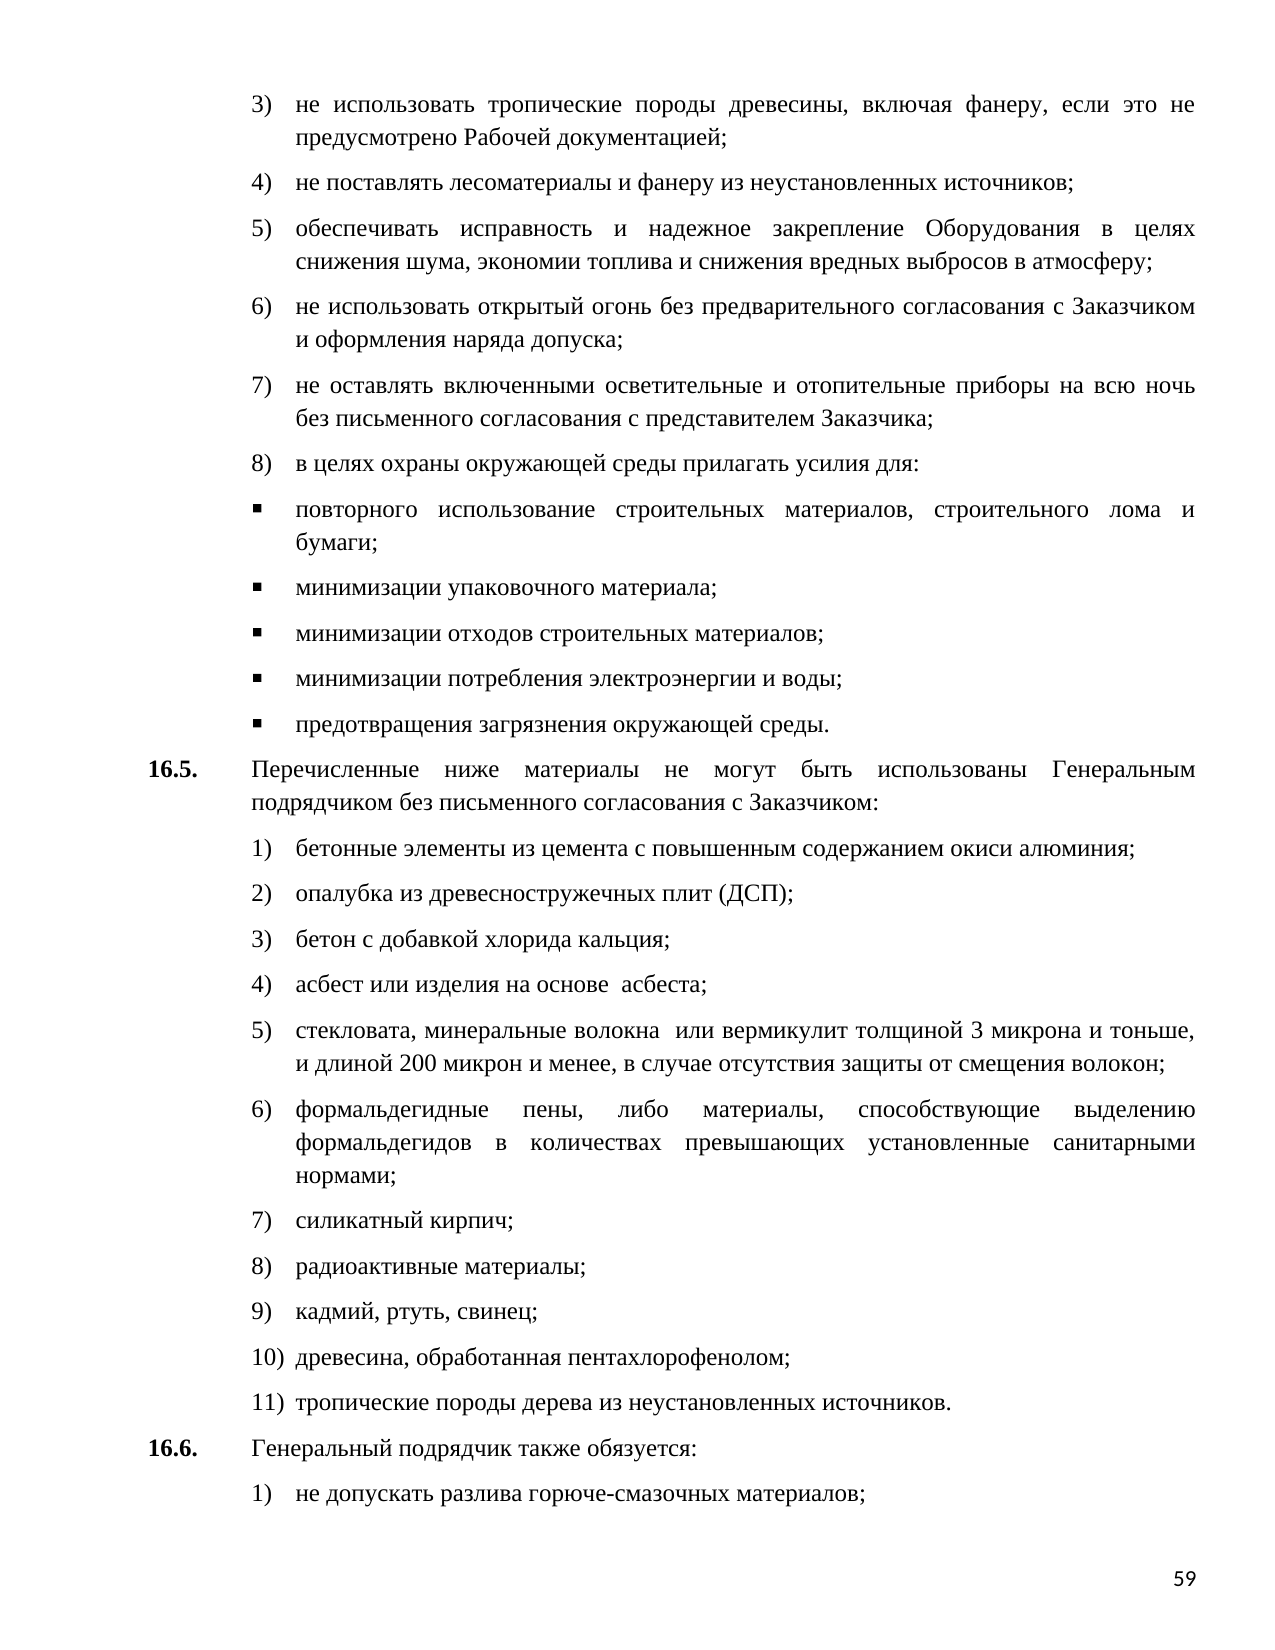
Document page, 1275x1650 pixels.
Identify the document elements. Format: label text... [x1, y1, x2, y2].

list бетонные элементы из цемента с повышенным содержанием окиси алюминия; [251, 833, 1196, 862]
list в целях охраны окружающей среды прилагать усилия для: [251, 448, 1196, 477]
list повторного использование строительных материалов, строительного лома и бумаги; [251, 494, 1196, 556]
list древесина, обработанная пентахлорофенолом; [251, 1342, 1196, 1371]
list тропические породы дерева из неустановленных источников. [251, 1387, 1196, 1416]
list опалубка из древесностружечных плит (ДСП); [251, 878, 1196, 907]
list предотвращения загрязнения окружающей среды. [251, 709, 1196, 738]
list асбест или изделия на основе асбеста; [251, 969, 1196, 998]
list не допускать разлива горюче-смазочных материалов; [251, 1478, 1196, 1507]
list Перечисленные ниже материалы не могут быть использованы Генеральным подрядчиком без письменного согласования с Заказчиком: [148, 754, 1196, 816]
list обеспечивать исправность и надежное закрепление Оборудования в целях снижения шума, экономии топлива и снижения вредных выбросов в атмосферу; [251, 213, 1196, 274]
list кадмий, ртуть, свинец; [251, 1296, 1196, 1325]
list формальдегидные пены, либо материалы, способствующие выделению формальдегидов в количествах превышающих установленные санитарными нормами; [251, 1094, 1196, 1188]
list минимизации упаковочного материала; [251, 572, 1196, 601]
list не оставлять включенными осветительные и отопительные приборы на всю ночь без письменного согласования с представителем Заказчика; [251, 370, 1196, 432]
list радиоактивные материалы; [251, 1251, 1196, 1279]
list Генеральный подрядчик также обязуется: [148, 1433, 1196, 1462]
list не использовать открытый огонь без предварительного согласования с Заказчиком и оформления наряда допуска; [251, 291, 1196, 353]
list силикатный кирпич; [251, 1205, 1196, 1234]
list минимизации отходов строительных материалов; [251, 618, 1196, 647]
list не использовать тропические породы древесины, включая фанеру, если это не предусмотрено Рабочей документацией; [251, 89, 1196, 150]
list не поставлять лесоматериалы и фанеру из неустановленных источников; [251, 167, 1196, 196]
list стекловата, минеральные волокна или вермикулит толщиной 3 микрона и тоньше, и длиной 200 микрон и менее, в случае отсутствия защиты от смещения волокон; [251, 1015, 1196, 1077]
list бетон с добавкой хлорида кальция; [251, 924, 1196, 953]
list минимизации потребления электроэнергии и воды; [251, 663, 1196, 692]
